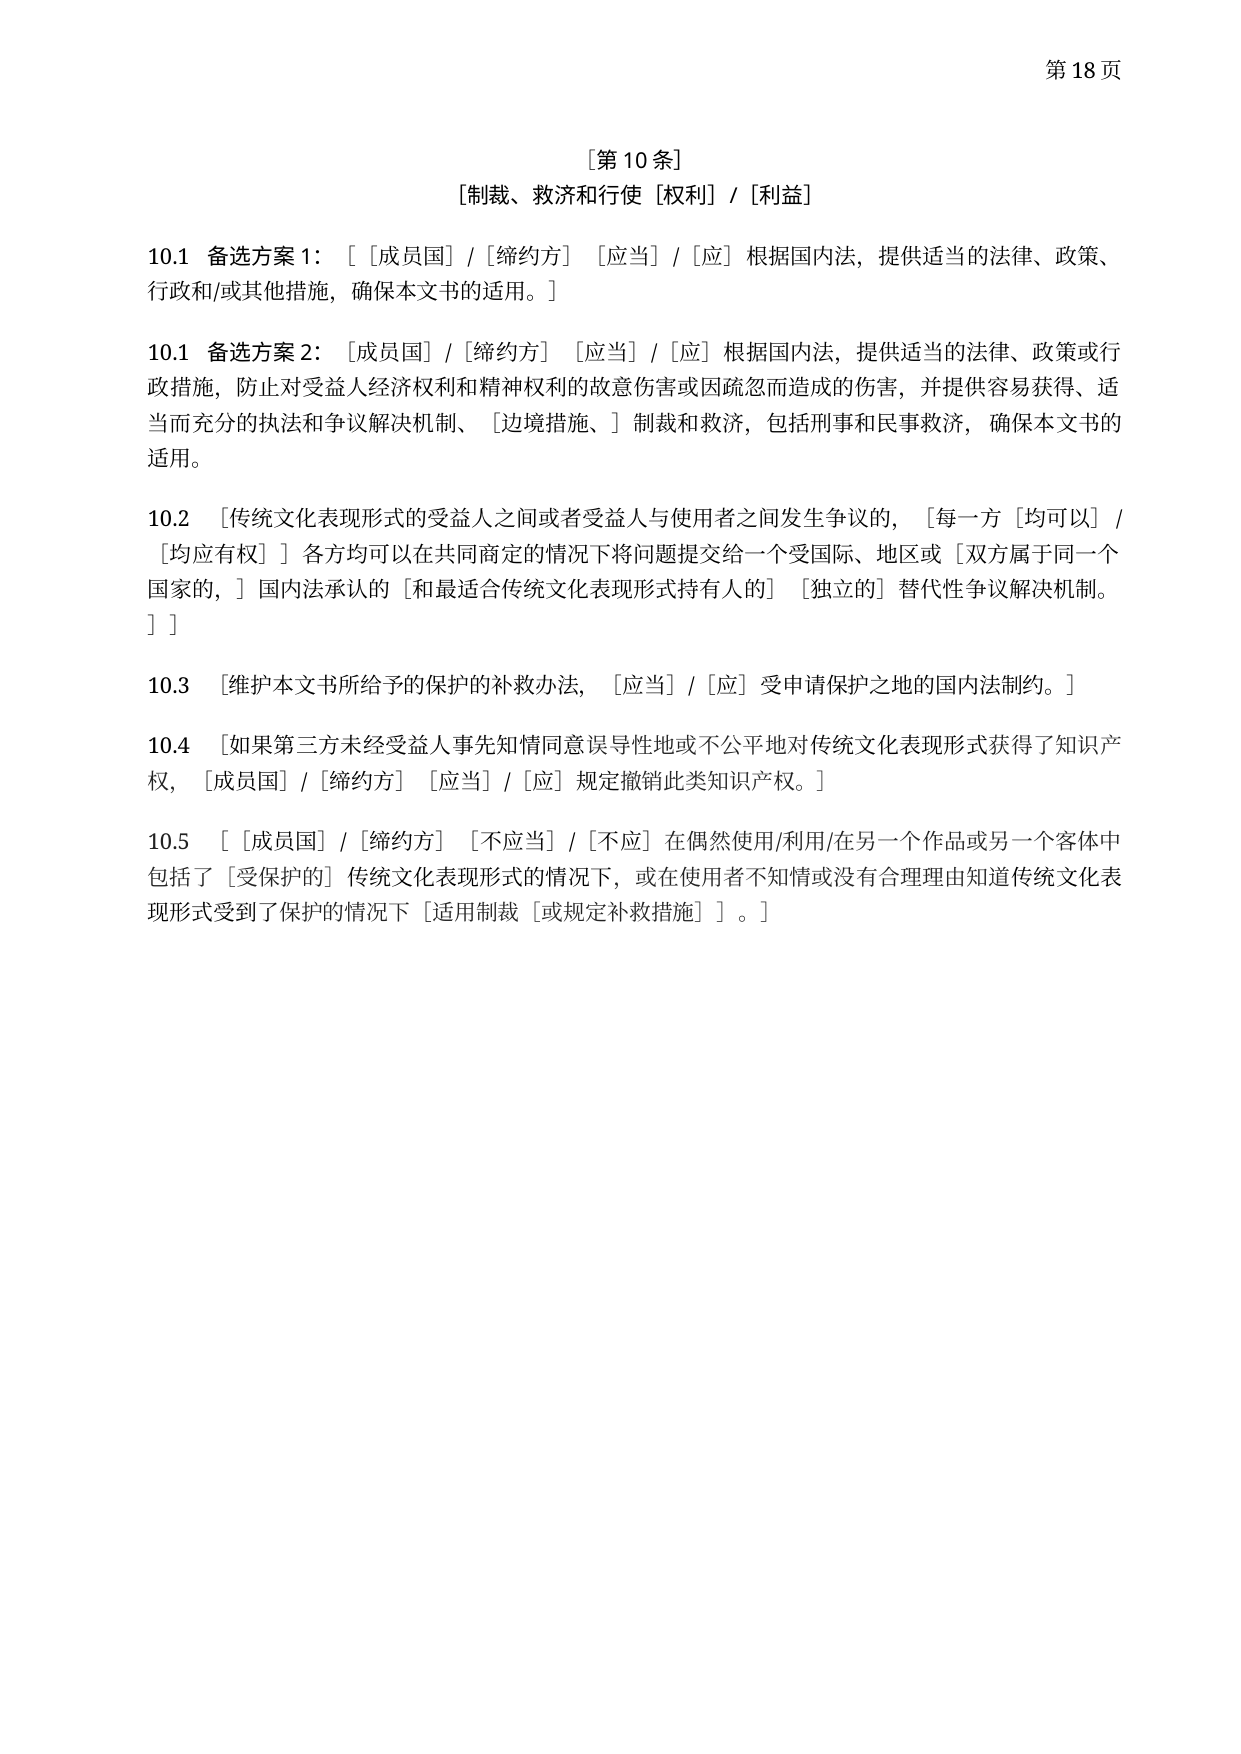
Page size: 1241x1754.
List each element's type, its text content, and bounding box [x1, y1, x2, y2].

text 10.4 ［如果第三方未经受益人事先知情同意误导性地或不公平地对传统文化表现形式获得了知识产权，［成员国］/［缔约方］［应当］/［应］规定撤销此类知识产权。］ [148, 725, 1122, 796]
text 10.2 ［传统文化表现形式的受益人之间或者受益人与使用者之间发生争议的，［每一方［均可以］/［均应有权］］各方均可以在共同商定的情况下将问题提交给一个受国际、地区或［双方属于同一个国家的，］国内法承认的［和最适合传统文化表现形式持有人的］［独立的］替代性争议解决机制。］］ [148, 498, 1122, 639]
text 10.5 ［［成员国］/［缔约方］［不应当］/［不应］在偶然使用/利用/在另一个作品或另一个客体中包括了［受保护的］传统文化表现形式的情况下，或在使用者不知情或没有合理理由知道传统文化表现形式受到了保护的情况下［适用制裁［或规定补救措施］］。］ [148, 821, 1122, 927]
text 10.1 备选方案1：［［成员国］/［缔约方］［应当］/［应］根据国内法，提供适当的法律、政策、行政和/或其他措施，确保本文书的适用。］ [148, 235, 1122, 306]
text 10.1 备选方案2：［成员国］/［缔约方］［应当］/［应］根据国内法，提供适当的法律、政策或行政措施，防止对受益人经济权利和精神权利的故意伤害或因疏忽而造成的伤害，并提供容易获得、适当而充分的执法和争议解决机制、［边境措施、］制裁和救济，包括刑事和民事救济，确保本文书的适用。 [148, 331, 1122, 473]
text 10.3 ［维护本文书所给予的保护的补救办法，［应当］/［应］受申请保护之地的国内法制约。］ [148, 664, 1122, 700]
text ［第10条］ ［制裁、救济和行使［权利］/［利益］ [148, 139, 1122, 210]
